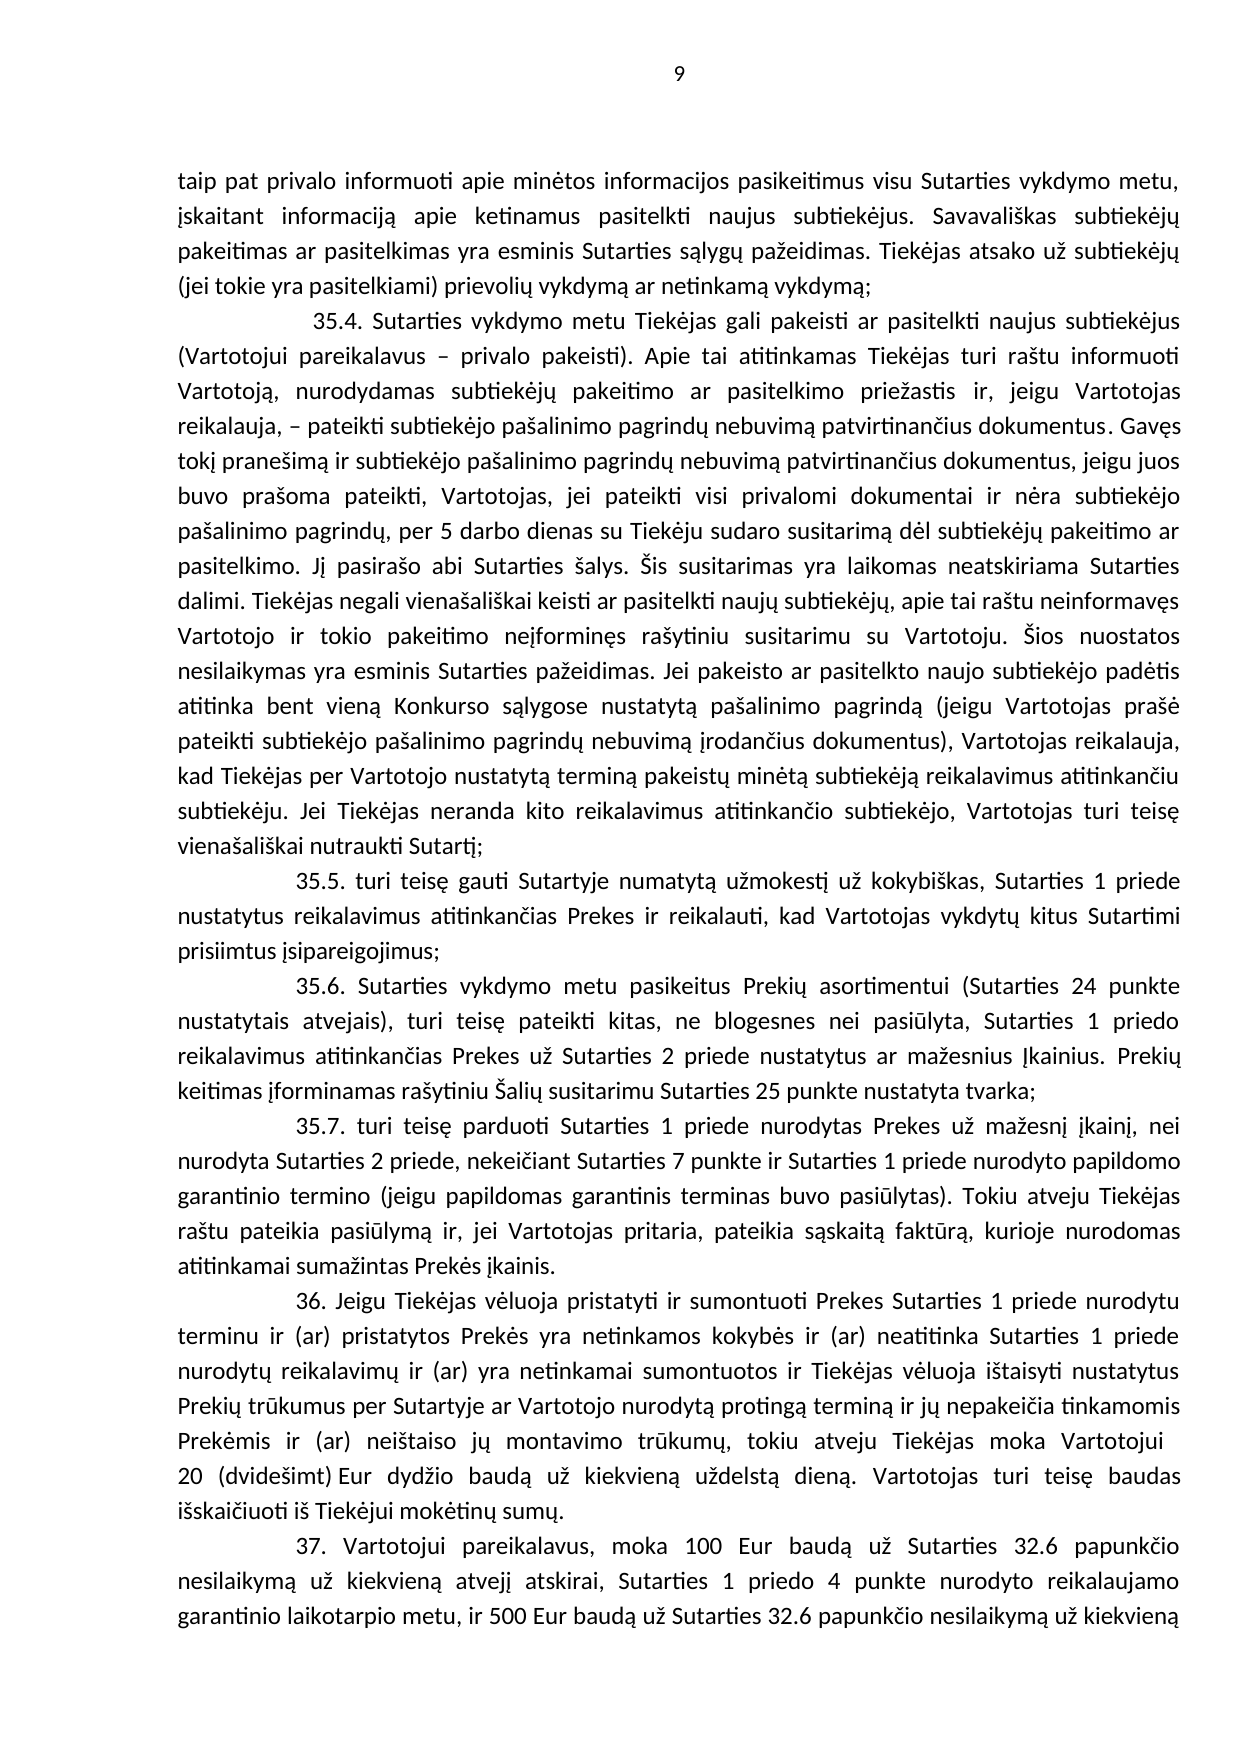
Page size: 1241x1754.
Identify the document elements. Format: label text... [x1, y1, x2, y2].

text 36. Jeigu Tiekėjas vėluoja pristatyti ir sumontuoti Prekes Sutarties 1 priede nurodytu terminu ir (ar) pristatytos Prekės yra netinkamos kokybės ir (ar) neatitinka Sutarties 1 priede nurodytų reikalavimų ir (ar) yra netinkamai sumontuotos ir Tiekėjas vėluoja ištaisyti nustatytus Prekių trūkumus per Sutartyje ar Vartotojo nurodytą protingą terminą ir jų nepakeičia tinkamomis Prekėmis ir (ar) neištaiso jų montavimo trūkumų, tokiu atveju Tiekėjas moka Vartotojui 20 (dvidešimt) Eur dydžio baudą už kiekvieną uždelstą dieną. Vartotojas turi teisę baudas išskaičiuoti iš Tiekėjui mokėtinų sumų. [177, 1285, 1181, 1525]
text 35.4. Sutarties vykdymo metu Tiekėjas gali pakeisti ar pasitelkti naujus subtiekėjus (Vartotojui pareikalavus – privalo pakeisti). Apie tai atitinkamas Tiekėjas turi raštu informuoti Vartotoją, nurodydamas subtiekėjų pakeitimo ar pasitelkimo priežastis ir, jeigu Vartotojas reikalauja, – pateikti subtiekėjo pašalinimo pagrindų nebuvimą patvirtinančius dokumentus. Gavęs tokį pranešimą ir subtiekėjo pašalinimo pagrindų nebuvimą patvirtinančius dokumentus, jeigu juos buvo prašoma pateikti, Vartotojas, jei pateikti visi privalomi dokumentai ir nėra subtiekėjo pašalinimo pagrindų, per 5 darbo dienas su Tiekėju sudaro susitarimą dėl subtiekėjų pakeitimo ar pasitelkimo. Jį pasirašo abi Sutarties šalys. Šis susitarimas yra laikomas neatskiriama Sutarties dalimi. Tiekėjas negali vienašališkai keisti ar pasitelkti naujų subtiekėjų, apie tai raštu neinformavęs Vartotojo ir tokio pakeitimo neįforminęs rašytiniu susitarimu su Vartotoju. Šios nuostatos nesilaikymas yra esminis Sutarties pažeidimas. Jei pakeisto ar pasitelkto naujo subtiekėjo padėtis atitinka bent vieną Konkurso sąlygose nustatytą pašalinimo pagrindą (jeigu Vartotojas prašė pateikti subtiekėjo pašalinimo pagrindų nebuvimą įrodančius dokumentus), Vartotojas reikalauja, kad Tiekėjas per Vartotojo nustatytą terminą pakeistų minėtą subtiekėją reikalavimus atitinkančiu subtiekėju. Jei Tiekėjas neranda kito reikalavimus atitinkančio subtiekėjo, Vartotojas turi teisę vienašališkai nutraukti Sutartį; [177, 305, 1181, 860]
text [177, 1530, 1181, 1630]
text 35.5. turi teisę gauti Sutartyje numatytą užmokestį už kokybiškas, Sutarties 1 priede nustatytus reikalavimus atitinkančias Prekes ir reikalauti, kad Vartotojas vykdytų kitus Sutartimi prisiimtus įsipareigojimus; [177, 865, 1181, 965]
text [177, 165, 1181, 300]
text 35.7. turi teisę parduoti Sutarties 1 priede nurodytas Prekes už mažesnį įkainį, nei nurodyta Sutarties 2 priede, nekeičiant Sutarties 7 punkte ir Sutarties 1 priede nurodyto papildomo garantinio termino (jeigu papildomas garantinis terminas buvo pasiūlytas). Tokiu atveju Tiekėjas raštu pateikia pasiūlymą ir, jei Vartotojas pritaria, pateikia sąskaitą faktūrą, kurioje nurodomas atitinkamai sumažintas Prekės įkainis. [177, 1110, 1181, 1280]
text 35.6. Sutarties vykdymo metu pasikeitus Prekių asortimentui (Sutarties 24 punkte nustatytais atvejais), turi teisę pateikti kitas, ne blogesnes nei pasiūlyta, Sutarties 1 priedo reikalavimus atitinkančias Prekes už Sutarties 2 priede nustatytus ar mažesnius Įkainius. Prekių keitimas įforminamas rašytiniu Šalių susitarimu Sutarties 25 punkte nustatyta tvarka; [177, 970, 1181, 1105]
